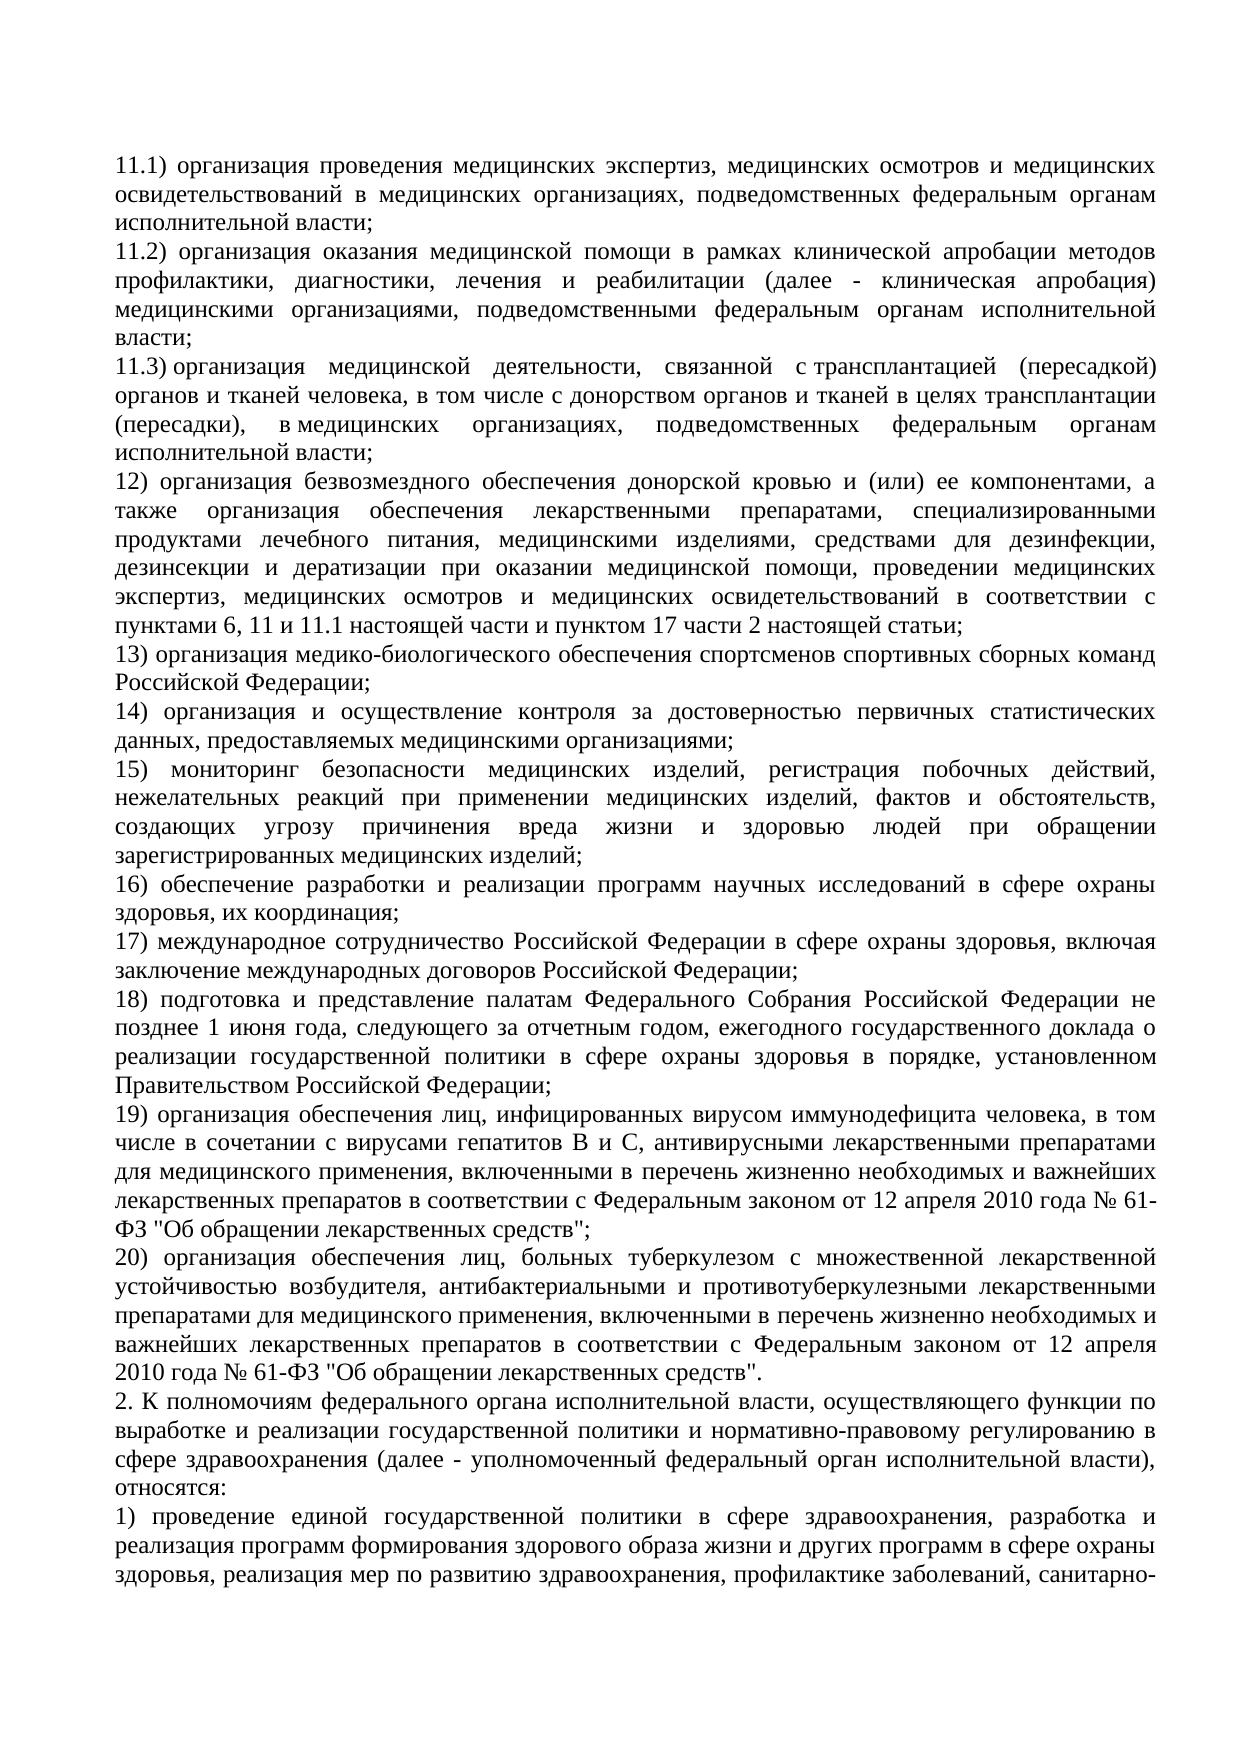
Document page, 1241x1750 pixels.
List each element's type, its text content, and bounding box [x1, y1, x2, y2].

text 16) обеспечение разработки и реализации программ научных исследований в сфере охраны здоровья, их координация; [114, 869, 1157, 926]
text 11.3) организация медицинской деятельности, связанной с трансплантацией (пересадкой) органов и тканей человека, в том числе с донорством органов и тканей в целях трансплантации (пересадки), в медицинских организациях, подведомственных федеральным органам исполнительной власти; [114, 351, 1157, 466]
text 15) мониторинг безопасности медицинских изделий, регистрация побочных действий, нежелательных реакций при применении медицинских изделий, фактов и обстоятельств, создающих угрозу причинения вреда жизни и здоровью людей при обращении зарегистрированных медицинских изделий; [114, 754, 1157, 869]
text 14) организация и осуществление контроля за достоверностью первичных статистических данных, предоставляемых медицинскими организациями; [114, 696, 1157, 754]
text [114, 1501, 1157, 1587]
text 19) организация обеспечения лиц, инфицированных вирусом иммунодефицита человека, в том числе в сочетании с вирусами гепатитов B и C, антивирусными лекарственными препаратами для медицинского применения, включенными в перечень жизненно необходимых и важнейших лекарственных препаратов в соответствии с Федеральным законом от 12 апреля 2010 года № 61-ФЗ "Об обращении лекарственных средств"; [114, 1099, 1157, 1242]
text 20) организация обеспечения лиц, больных туберкулезом с множественной лекарственной устойчивостью возбудителя, антибактериальными и противотуберкулезными лекарственными препаратами для медицинского применения, включенными в перечень жизненно необходимых и важнейших лекарственных препаратов в соответствии с Федеральным законом от 12 апреля 2010 года № 61-ФЗ "Об обращении лекарственных средств". [114, 1242, 1157, 1386]
text 11.2) организация оказания медицинской помощи в рамках клинической апробации методов профилактики, диагностики, лечения и реабилитации (далее - клиническая апробация) медицинскими организациями, подведомственными федеральным органам исполнительной власти; [114, 236, 1157, 351]
text 2. К полномочиям федерального органа исполнительной власти, осуществляющего функции по выработке и реализации государственной политики и нормативно-правовому регулированию в сфере здравоохранения (далее - уполномоченный федеральный орган исполнительной власти), относятся: [114, 1386, 1157, 1501]
text 13) организация медико-биологического обеспечения спортсменов спортивных сборных команд Российской Федерации; [114, 639, 1157, 696]
text 12) организация безвозмездного обеспечения донорской кровью и (или) ее компонентами, а также организация обеспечения лекарственными препаратами, специализированными продуктами лечебного питания, медицинскими изделиями, средствами для дезинфекции, дезинсекции и дератизации при оказании медицинской помощи, проведении медицинских экспертиз, медицинских осмотров и медицинских освидетельствований в соответствии с пунктами 6, 11 и 11.1 настоящей части и пунктом 17 части 2 настоящей статьи; [114, 466, 1157, 639]
text 17) международное сотрудничество Российской Федерации в сфере охраны здоровья, включая заключение международных договоров Российской Федерации; [114, 926, 1157, 984]
text 18) подготовка и представление палатам Федерального Собрания Российской Федерации не позднее 1 июня года, следующего за отчетным годом, ежегодного государственного доклада о реализации государственной политики в сфере охраны здоровья в порядке, установленном Правительством Российской Федерации; [114, 984, 1157, 1099]
text 11.1) организация проведения медицинских экспертиз, медицинских осмотров и медицинских освидетельствований в медицинских организациях, подведомственных федеральным органам исполнительной власти; [114, 150, 1157, 236]
